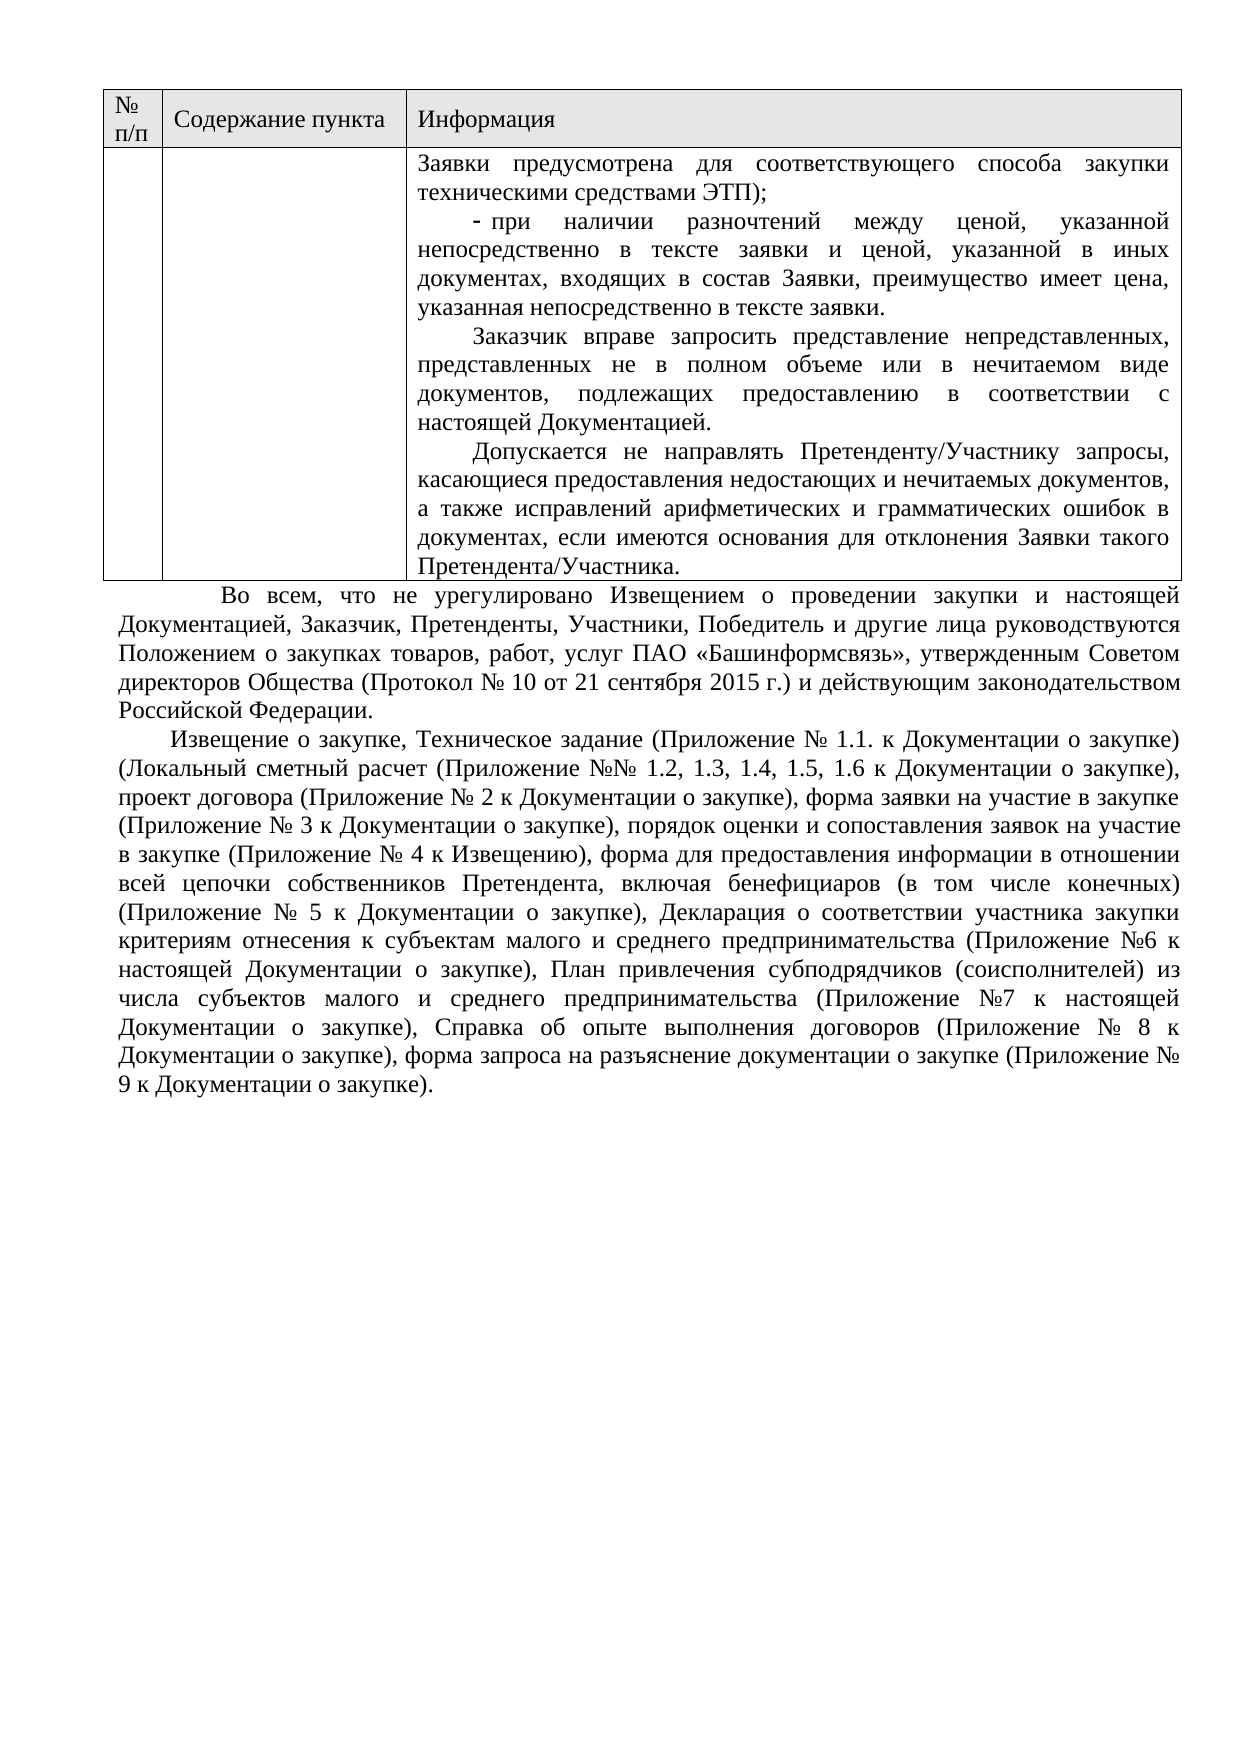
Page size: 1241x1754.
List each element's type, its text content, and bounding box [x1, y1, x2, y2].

text Во всем, что не урегулировано Извещением о проведении закупки и настоящей Документацией, Заказчик, Претенденты, Участники, Победитель и другие лица руководствуются Положением о закупках товаров, работ, услуг ПАО «Башинформсвязь», утвержденным Советом директоров Общества (Протокол № 10 от 21 сентября 2015 г.) и действующим законодательством Российской Федерации. [118, 581, 1181, 724]
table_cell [163, 148, 406, 579]
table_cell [407, 148, 1181, 579]
text Извещение о закупке, Техническое задание (Приложение № 1.1. к Документации о закупке) (Локальный сметный расчет (Приложение №№ 1.2, 1.3, 1.4, 1.5, 1.6 к Документации о закупке), проект договора (Приложение № 2 к Документации о закупке), форма заявки на участие в закупке (Приложение № 3 к Документации о закупке), порядок оценки и сопоставления заявок на участие в закупке (Приложение № 4 к Извещению), форма для предоставления информации в отношении всей цепочки собственников Претендента, включая бенефициаров (в том числе конечных) (Приложение № 5 к Документации о закупке), Декларация о соответствии участника закупки критериям отнесения к субъектам малого и среднего предпринимательства (Приложение №6 к настоящей Документации о закупке), План привлечения субподрядчиков (соисполнителей) из числа субъектов малого и среднего предпринимательства (Приложение №7 к настоящей Документации о закупке), Справка об опыте выполнения договоров (Приложение № 8 к Документации о закупке), форма запроса на разъяснение документации о закупке (Приложение № 9 к Документации о закупке). [118, 724, 1181, 1098]
table_cell [104, 148, 162, 579]
table_header № п/п [104, 90, 162, 147]
table_header Информация [407, 90, 1181, 147]
table_header Содержание пункта [163, 90, 406, 147]
